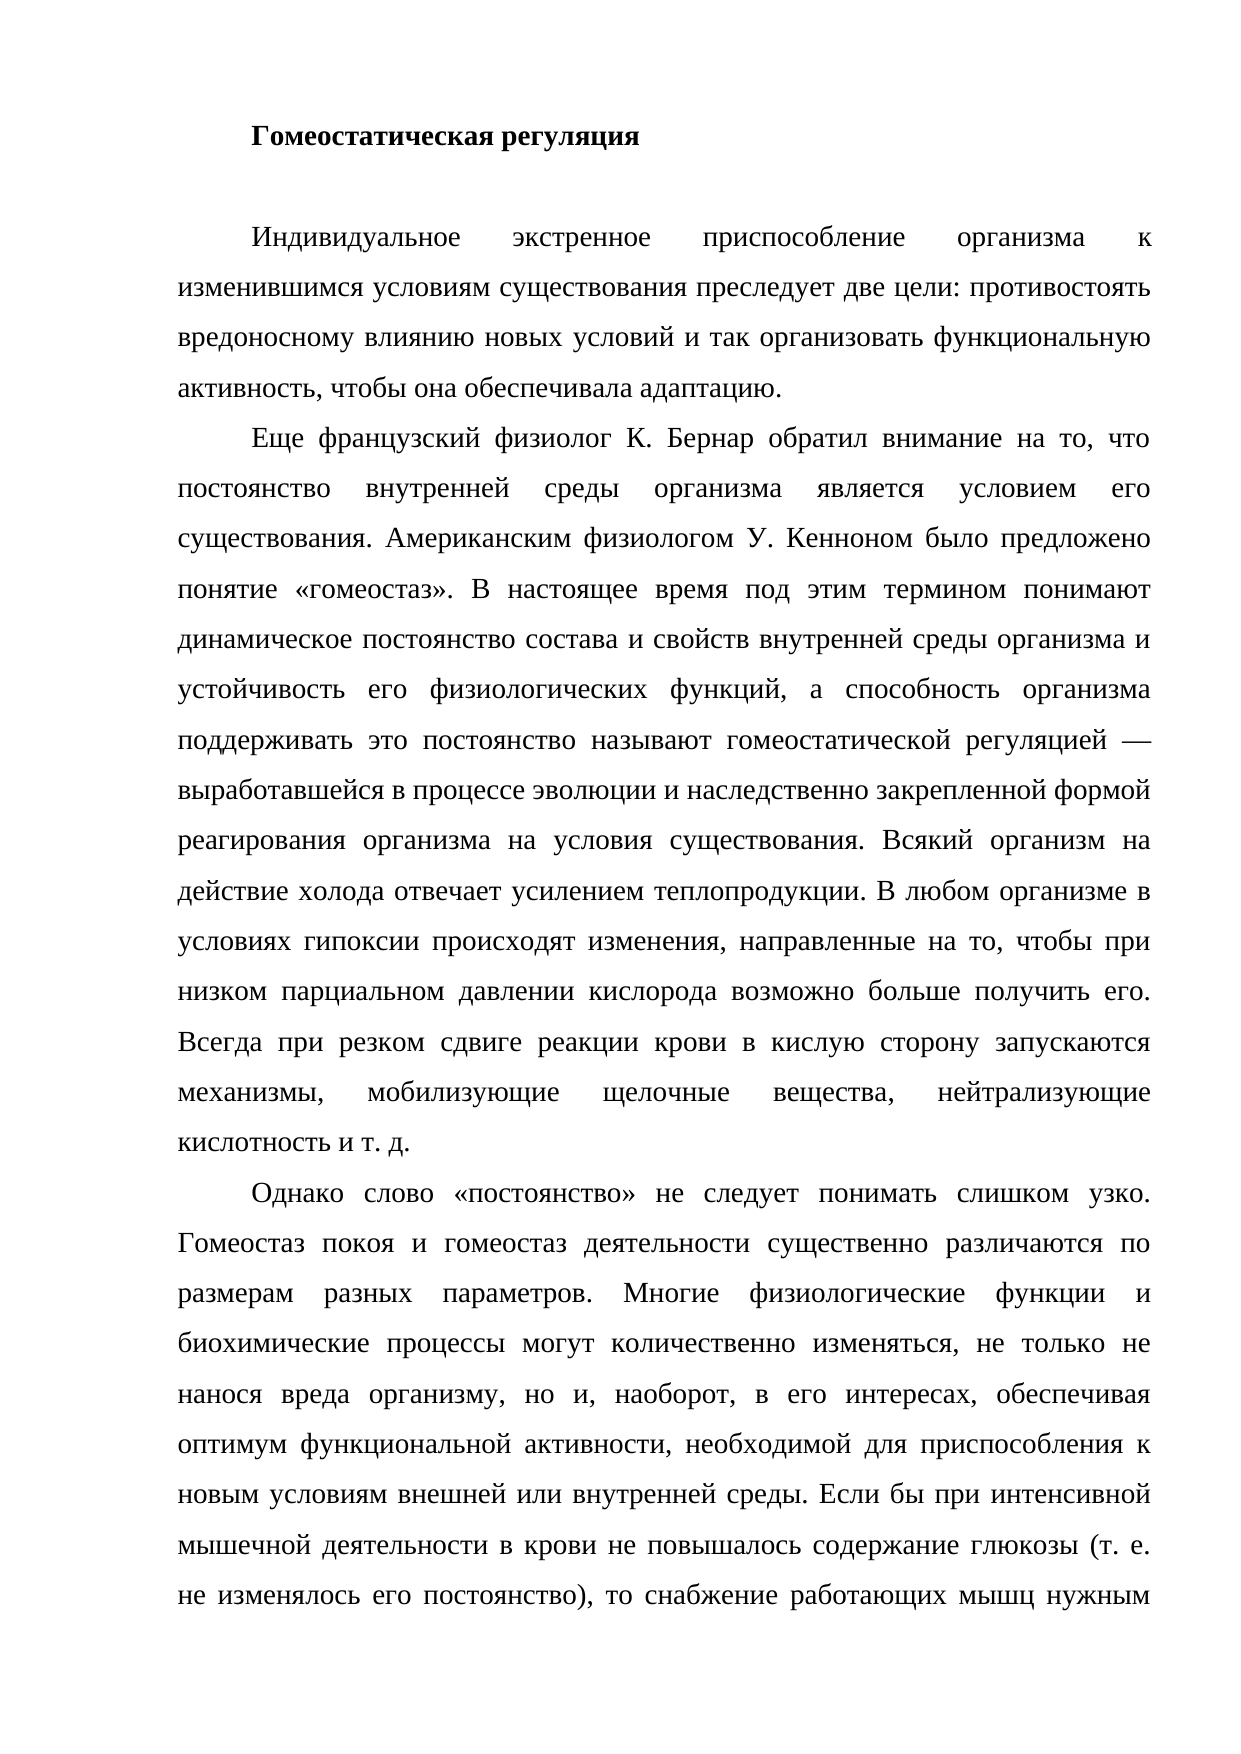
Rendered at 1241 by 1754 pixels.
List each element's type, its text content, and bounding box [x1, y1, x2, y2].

text Еще французский физиолог К. Бернар обратил внимание на то, что постоянство внутренней среды организма является условием его существования. Американским физиологом У. Кенноном было предложено понятие «гомеостаз». В настоящее время под этим термином понимают динамическое постоянство состава и свойств внутренней среды организма и устойчивость его физиологических функций, а способность организма поддерживать это постоянство называют гомеостатической регуляцией — выработавшейся в процессе эволюции и наследственно закрепленной формой реагирования организма на условия существования. Всякий организм на действие холода отвечает усилением теплопродукции. В любом организме в условиях гипоксии происходят изменения, направленные на то, чтобы при низком парциальном давлении кислорода возможно больше получить его. Всегда при резком сдвиге реакции крови в кислую сторону запускаются механизмы, мобилизующие щелочные вещества, нейтрализующие кислотность и т. д. [177, 420, 1152, 1158]
text Гомеостатическая регуляция [177, 118, 1152, 152]
text Индивидуальное экстренное приспособление организма к изменившимся условиям существования преследует две цели: противостоять вредоносному влиянию новых условий и так организовать функциональную активность, чтобы она обеспечивала адаптацию. [177, 219, 1152, 403]
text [177, 1175, 1152, 1611]
